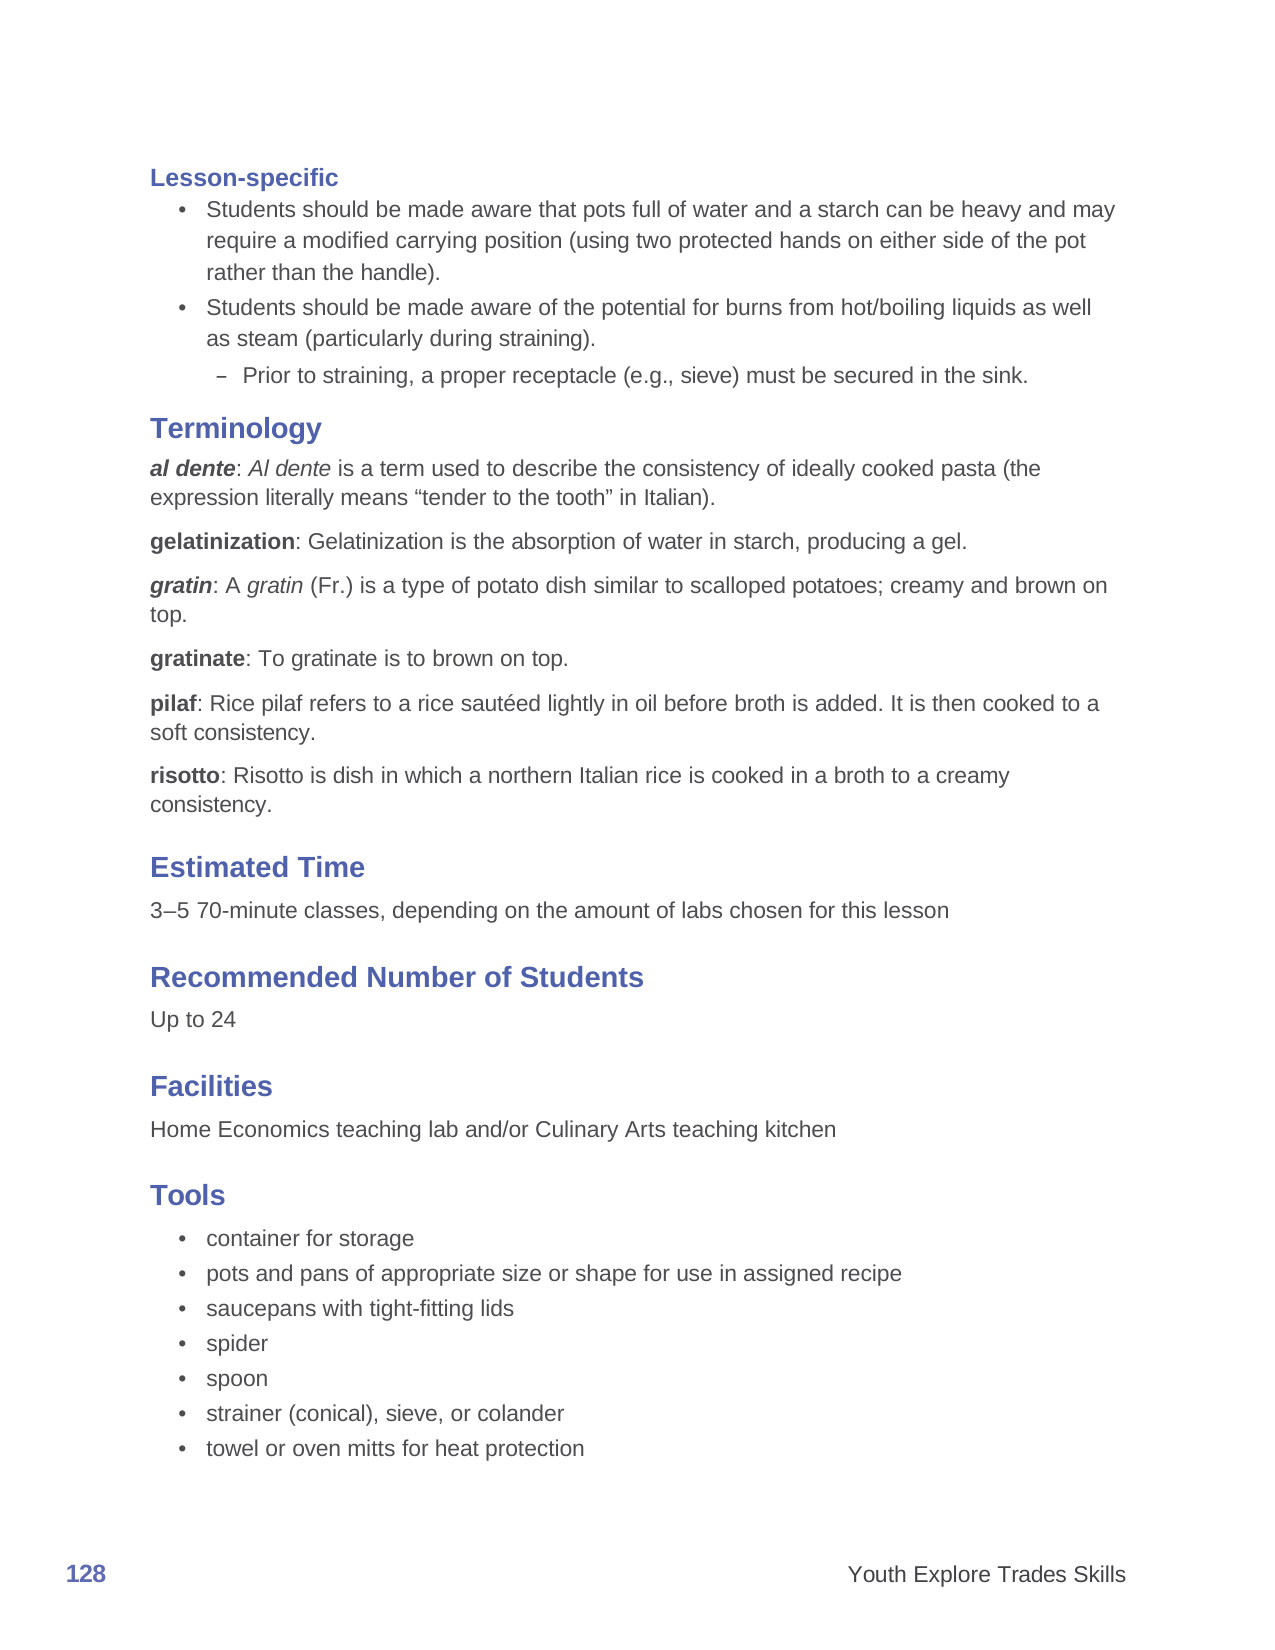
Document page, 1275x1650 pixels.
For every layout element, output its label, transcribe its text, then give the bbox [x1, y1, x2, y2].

text gratin: A gratin (Fr.) is a type of potato dish similar to scalloped potatoes; creamy and brown on top. [150, 572, 1125, 628]
subtitle Estimated Time [150, 850, 1183, 884]
list towel or oven mitts for heat protection [178, 1435, 1183, 1461]
subtitle Lesson-specific [150, 163, 1183, 192]
list container for storage [178, 1225, 1183, 1251]
text risotto: Risotto is dish in which a northern Italian rice is cooked in a broth to a creamy consistency. [150, 762, 1067, 818]
list spider [178, 1330, 1183, 1356]
list Students should be made aware of the potential for burns from hot/boiling liquids as well as steam (particularly during straining). [178, 293, 1094, 351]
list pots and pans of appropriate size or shape for use in assigned recipe [178, 1260, 1183, 1286]
list saucepans with tight-fitting lids [178, 1295, 1183, 1321]
list spoon [178, 1365, 1183, 1391]
text gelatinization: Gelatinization is the absorption of water in starch, producing a gel. [150, 528, 1086, 554]
subtitle Facilities [150, 1069, 1183, 1103]
text Up to 24 [150, 1006, 1183, 1032]
list Students should be made aware that pots full of water and a starch can be heavy and may require a modified carrying position (using two protected hands on either side of the pot rather than the handle). [178, 196, 1116, 285]
text 3–5 70-minute classes, depending on the amount of labs chosen for this lesson [150, 897, 1183, 923]
subtitle Recommended Number of Students [150, 960, 1183, 993]
text pilaf: Rice pilaf refers to a rice sautéed lightly in oil before broth is added. It is then cooked to a soft consistency. [150, 689, 1123, 745]
text gratinate: To gratinate is to brown on top. [150, 645, 1183, 672]
text al dente: Al dente is a term used to describe the consistency of ideally cooked pasta (the expression literally means “tender to the tooth” in Italian). [150, 455, 1084, 511]
subtitle Tools [150, 1178, 1183, 1212]
subtitle Terminology [150, 411, 1183, 444]
text – Prior to straining, a proper receptacle (e.g., sieve) must be secured in the sink. [216, 359, 1183, 391]
text Home Economics teaching lab and/or Culinary Arts teaching kitchen [150, 1116, 1183, 1142]
list strainer (conical), sieve, or colander [178, 1400, 1183, 1426]
